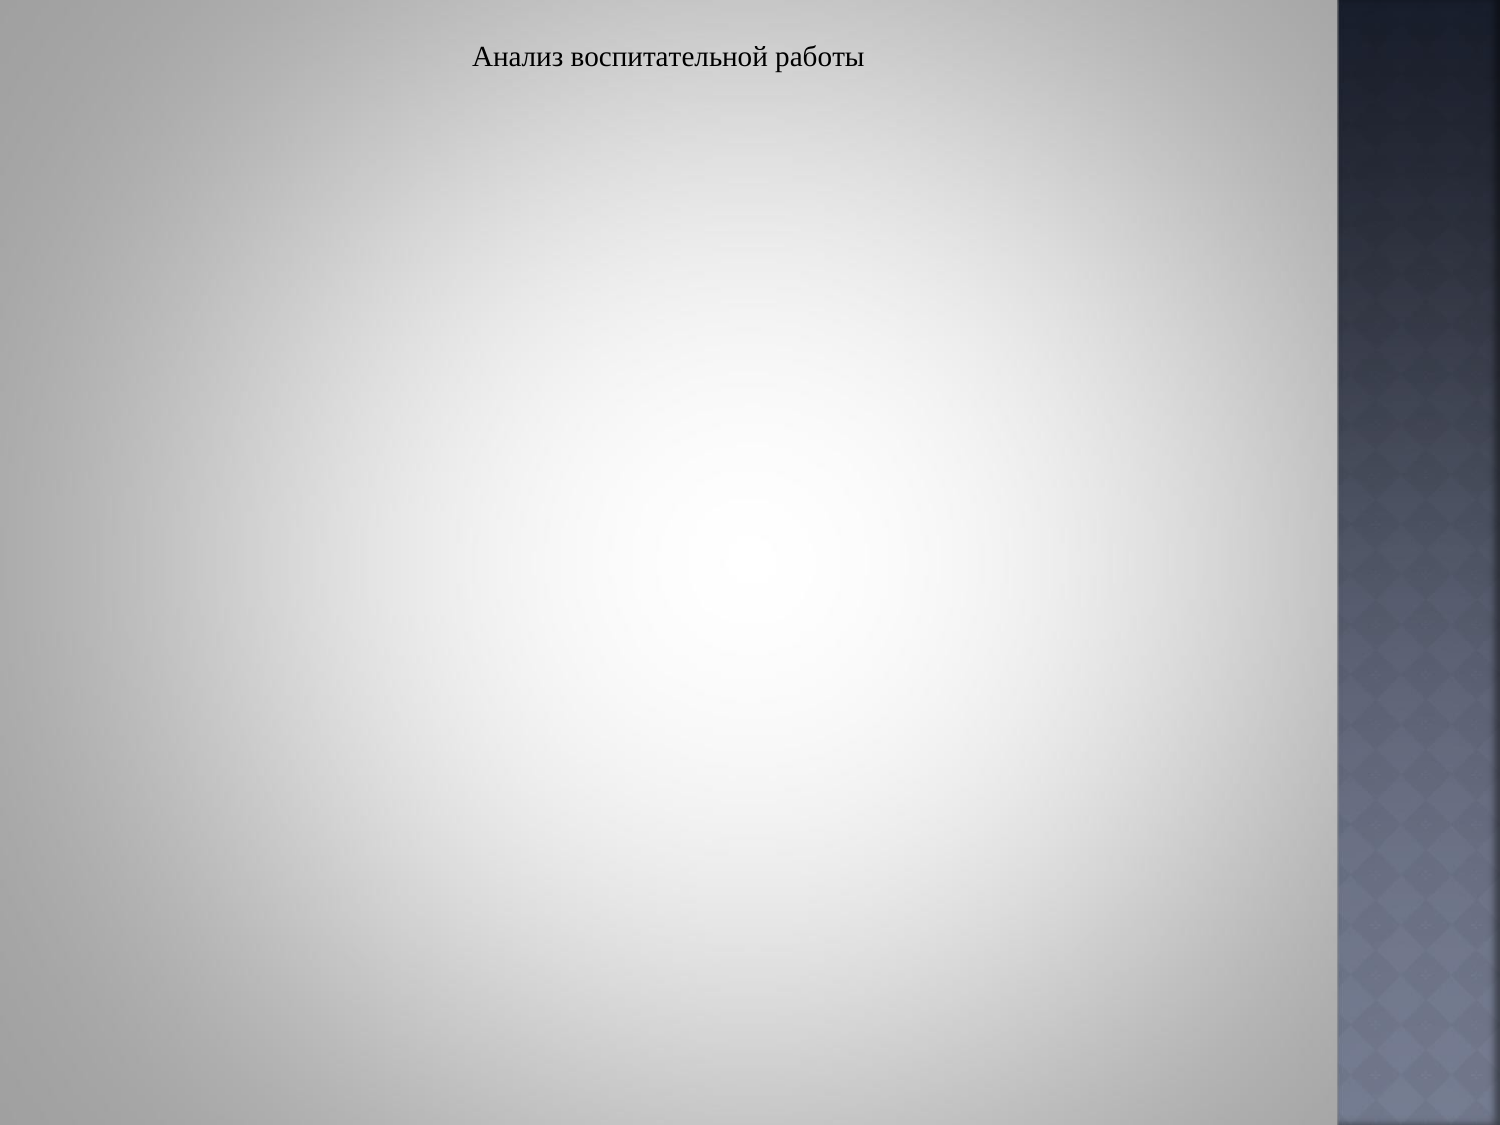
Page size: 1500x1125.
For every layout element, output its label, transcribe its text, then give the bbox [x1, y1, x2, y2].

text Анализ воспитательной работы [472, 39, 1337, 73]
picture [0, 0, 1500, 1125]
